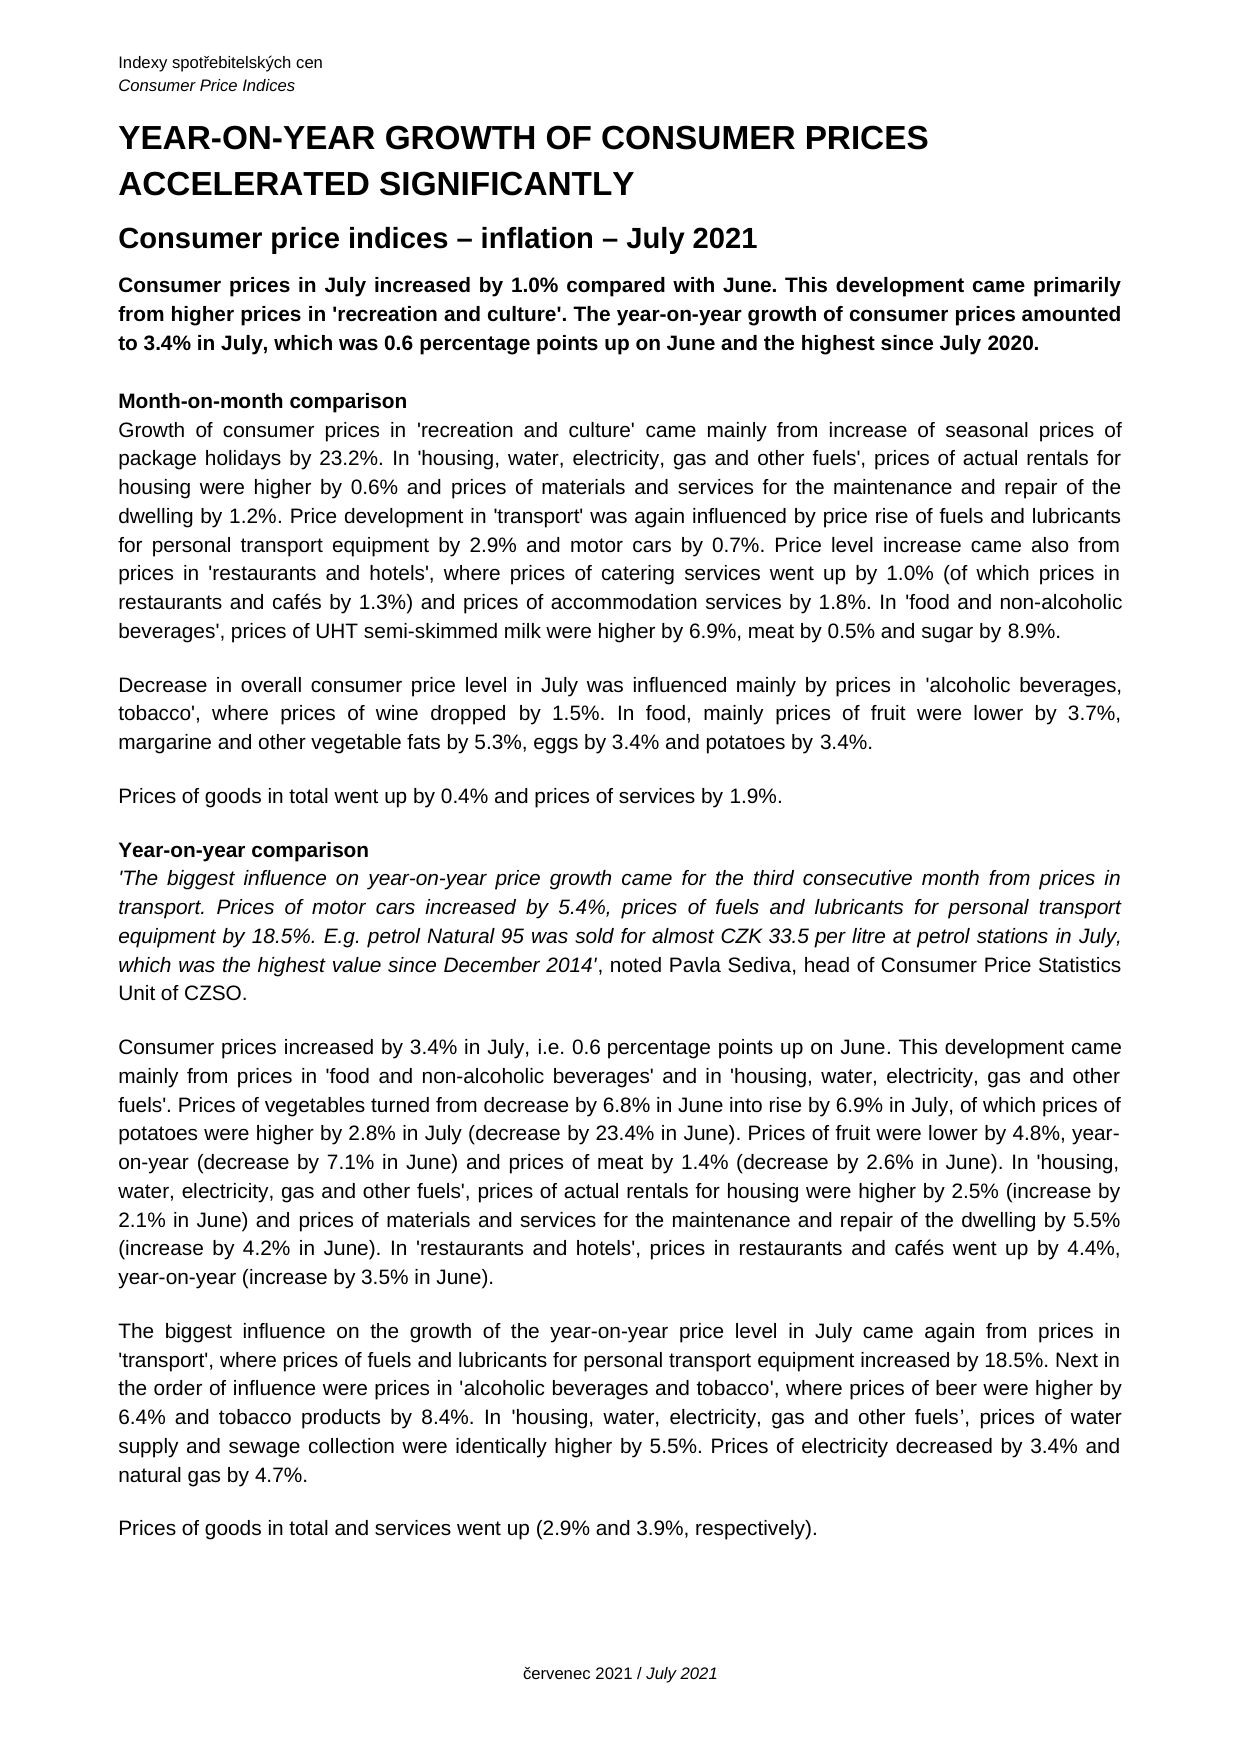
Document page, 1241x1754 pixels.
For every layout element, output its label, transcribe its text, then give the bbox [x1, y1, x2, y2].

text 'The biggest influence on year-on-year price growth came for the third consecutive month from prices in transport. Prices of motor cars increased by 5.4%, prices of fuels and lubricants for personal transport equipment by 18.5%. E.g. petrol Natural 95 was sold for almost CZK 33.5 per litre at petrol stations in July, which was the highest value since December 2014', noted Pavla Sediva, head of Consumer Price Statistics Unit of CZSO. [118, 866, 1122, 1005]
text Year-on-year comparison [118, 837, 1122, 861]
text Consumer prices increased by 3.4% in July, i.e. 0.6 percentage points up on June. This development came mainly from prices in 'food and non-alcoholic beverages' and in 'housing, water, electricity, gas and other fuels'. Prices of vegetables turned from decrease by 6.8% in June into rise by 6.9% in July, of which prices of potatoes were higher by 2.8% in July (decrease by 23.4% in June). Prices of fruit were lower by 4.8%, year-on-year (decrease by 7.1% in June) and prices of meat by 1.4% (decrease by 2.6% in June). In 'housing, water, electricity, gas and other fuels', prices of actual rentals for housing were higher by 2.5% (increase by 2.1% in June) and prices of materials and services for the maintenance and repair of the dwelling by 5.5% (increase by 4.2% in June). In 'restaurants and hotels', prices in restaurants and cafés went up by 4.4%, year-on-year (increase by 3.5% in June). [118, 1035, 1122, 1289]
text Growth of consumer prices in 'recreation and culture' came mainly from increase of seasonal prices of package holidays by 23.2%. In 'housing, water, electricity, gas and other fuels', prices of actual rentals for housing were higher by 0.6% and prices of materials and services for the maintenance and repair of the dwelling by 1.2%. Price development in 'transport' was again influenced by price rise of fuels and lubricants for personal transport equipment by 2.9% and motor cars by 0.7%. Price level increase came also from prices in 'restaurants and hotels', where prices of catering services went up by 1.0% (of which prices in restaurants and cafés by 1.3%) and prices of accommodation services by 1.8%. In 'food and non-alcoholic beverages', prices of UHT semi-skimmed milk were higher by 6.9%, meat by 0.5% and sugar by 8.9%. [118, 417, 1122, 643]
text Decrease in overall consumer price level in July was influenced mainly by prices in 'alcoholic beverages, tobacco', where prices of wine dropped by 1.5%. In food, mainly prices of fruit were lower by 3.7%, margarine and other vegetable fats by 5.3%, eggs by 3.4% and potatoes by 3.4%. [118, 672, 1122, 754]
text The biggest influence on the growth of the year-on-year price level in July came again from prices in 'transport', where prices of fuels and lubricants for personal transport equipment increased by 18.5%. Next in the order of influence were prices in 'alcoholic beverages and tobacco', where prices of beer were higher by 6.4% and tobacco products by 8.4%. In 'housing, water, electricity, gas and other fuels’, prices of water supply and sewage collection were identically higher by 5.5%. Prices of electricity decreased by 3.4% and natural gas by 4.7%. [118, 1319, 1122, 1486]
subtitle Year-on-year growth of consumer prices accelerated significantly [118, 118, 1122, 203]
text Prices of goods in total and services went up (2.9% and 3.9%, respectively). [118, 1516, 1122, 1540]
subtitle Consumer price indices – inflation – July 2021 [118, 221, 1122, 254]
text Consumer prices in July increased by 1.0% compared with June. This development came primarily from higher prices in 'recreation and culture'. The year-on-year growth of consumer prices amounted to 3.4% in July, which was 0.6 percentage points up on June and the highest since July 2020. [118, 273, 1122, 355]
text Month-on-month comparison [118, 389, 1122, 413]
text Prices of goods in total went up by 0.4% and prices of services by 1.9%. [118, 784, 1122, 808]
